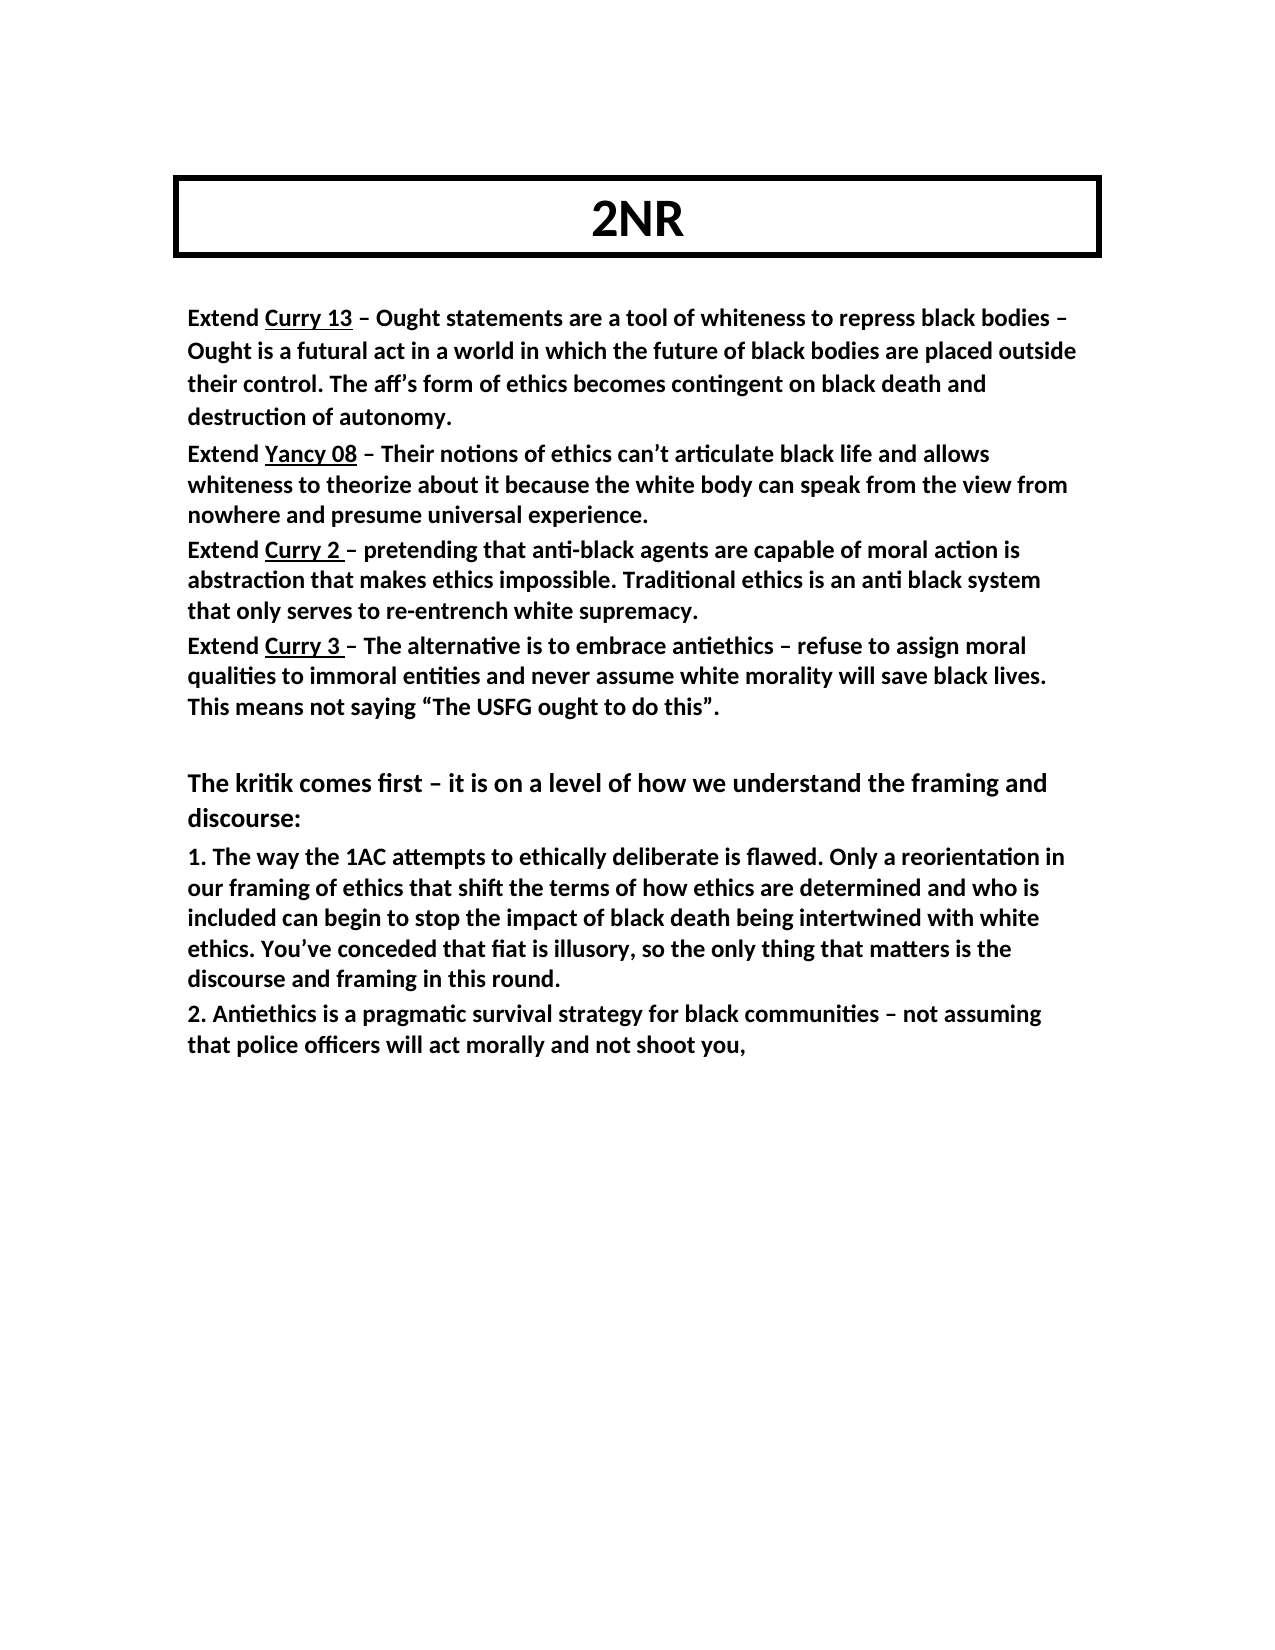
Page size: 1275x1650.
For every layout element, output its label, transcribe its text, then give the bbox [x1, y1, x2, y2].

subtitle Extend Curry 2 – pretending that anti-black agents are capable of moral action is abstraction that makes ethics impossible. Traditional ethics is an anti black system that only serves to re-entrench white supremacy. [187, 534, 1087, 626]
subtitle Extend Yancy 08 – Their notions of ethics can’t articulate black life and allows whiteness to theorize about it because the white body can speak from the view from nowhere and presume universal experience. [187, 438, 1087, 530]
subtitle Extend Curry 3 – The alternative is to embrace antiethics – refuse to assign moral qualities to immoral entities and never assume white morality will save black lives. This means not saying “The USFG ought to do this”. [187, 630, 1087, 721]
subtitle 1. The way the 1AC attempts to ethically deliberate is flawed. Only a reorientation in our framing of ethics that shift the terms of how ethics are determined and who is included can begin to stop the impact of black death being intertwined with white ethics. You’ve conceded that fiat is illusory, so the only thing that matters is the discourse and framing in this round. [187, 841, 1087, 994]
subtitle Extend Curry 13 – Ought statements are a tool of whiteness to repress black bodies – Ought is a futural act in a world in which the future of black bodies are placed outside their control. The aff’s form of ethics becomes contingent on black death and destruction of autonomy. [187, 302, 1087, 432]
subtitle The kritik comes first – it is on a level of how we understand the framing and discourse: [187, 766, 1087, 835]
subtitle 2NR [179, 181, 1096, 252]
subtitle 2. Antiethics is a pragmatic survival strategy for black communities – not assuming that police officers will act morally and not shoot you, [187, 998, 1087, 1059]
